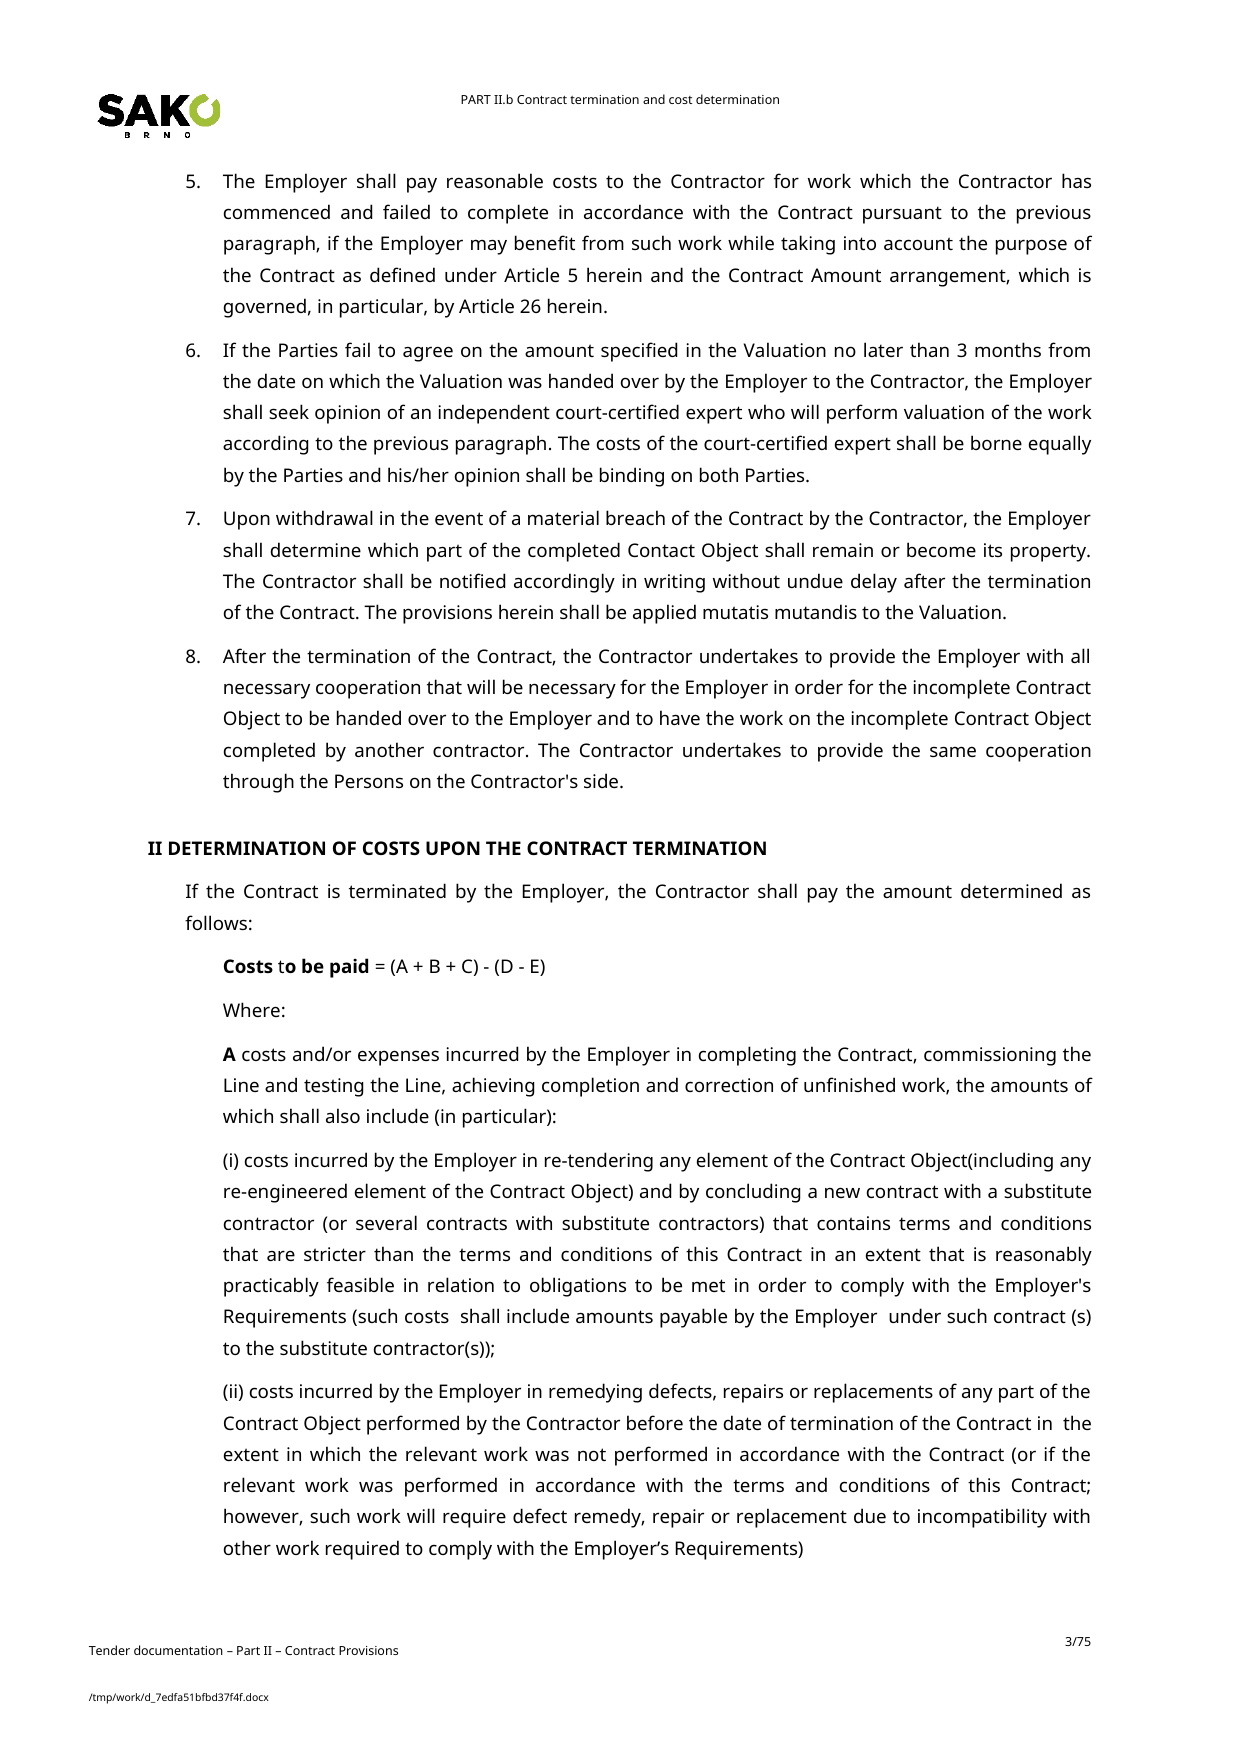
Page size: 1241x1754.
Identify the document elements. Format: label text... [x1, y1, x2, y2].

list The Employer shall pay reasonable costs to the Contractor for work which the Contractor has commenced and failed to complete in accordance with the Contract pursuant to the previous paragraph, if the Employer may benefit from such work while taking into account the purpose of the Contract as defined under Article 5 herein and the Contract Amount arrangement, which is governed, in particular, by Article 26 herein. [185, 162, 1093, 319]
list After the termination of the Contract, the Contractor undertakes to provide the Employer with all necessary cooperation that will be necessary for the Employer in order for the incomplete Contract Object to be handed over to the Employer and to have the work on the incomplete Contract Object completed by another contractor. The Contractor undertakes to provide the same cooperation through the Persons on the Contractor's side. [185, 637, 1093, 794]
subtitle Where: [223, 992, 1093, 1023]
subtitle Costs to be paid = (A + B + C) - (D - E) [223, 948, 1093, 979]
text II DETERMINATION OF COSTS UPON THE CONTRACT TERMINATION [148, 833, 1093, 860]
list Upon withdrawal in the event of a material breach of the Contract by the Contractor, the Employer shall determine which part of the completed Contact Object shall remain or become its property. The Contractor shall be notified accordingly in writing without undue delay after the termination of the Contract. The provisions herein shall be applied mutatis mutandis to the Valuation. [185, 500, 1093, 625]
subtitle (i) costs incurred by the Employer in re-tendering any element of the Contract Object(including any re-engineered element of the Contract Object) and by concluding a new contract with a substitute contractor (or several contracts with substitute contractors) that contains terms and conditions that are stricter than the terms and conditions of this Contract in an extent that is reasonably practicably feasible in relation to obligations to be met in order to comply with the Employer's Requirements (such costs shall include amounts payable by the Employer under such contract (s) to the substitute contractor(s)); [223, 1142, 1093, 1360]
subtitle A costs and/or expenses incurred by the Employer in completing the Contract, commissioning the Line and testing the Line, achieving completion and correction of unfinished work, the amounts of which shall also include (in particular): [223, 1035, 1093, 1129]
subtitle If the Contract is terminated by the Employer, the Contractor shall pay the amount determined as follows: [185, 873, 1093, 935]
subtitle (ii) costs incurred by the Employer in remedying defects, repairs or replacements of any part of the Contract Object performed by the Contractor before the date of termination of the Contract in the extent in which the relevant work was not performed in accordance with the Contract (or if the relevant work was performed in accordance with the terms and conditions of this Contract; however, such work will require defect remedy, repair or replacement due to incompatibility with other work required to comply with the Employer’s Requirements) [223, 1373, 1093, 1560]
picture [97, 94, 221, 138]
list If the Parties fail to agree on the amount specified in the Valuation no later than 3 months from the date on which the Valuation was handed over by the Employer to the Contractor, the Employer shall seek opinion of an independent court-certified expert who will perform valuation of the work according to the previous paragraph. The costs of the court-certified expert shall be borne equally by the Parties and his/her opinion shall be binding on both Parties. [185, 331, 1093, 487]
